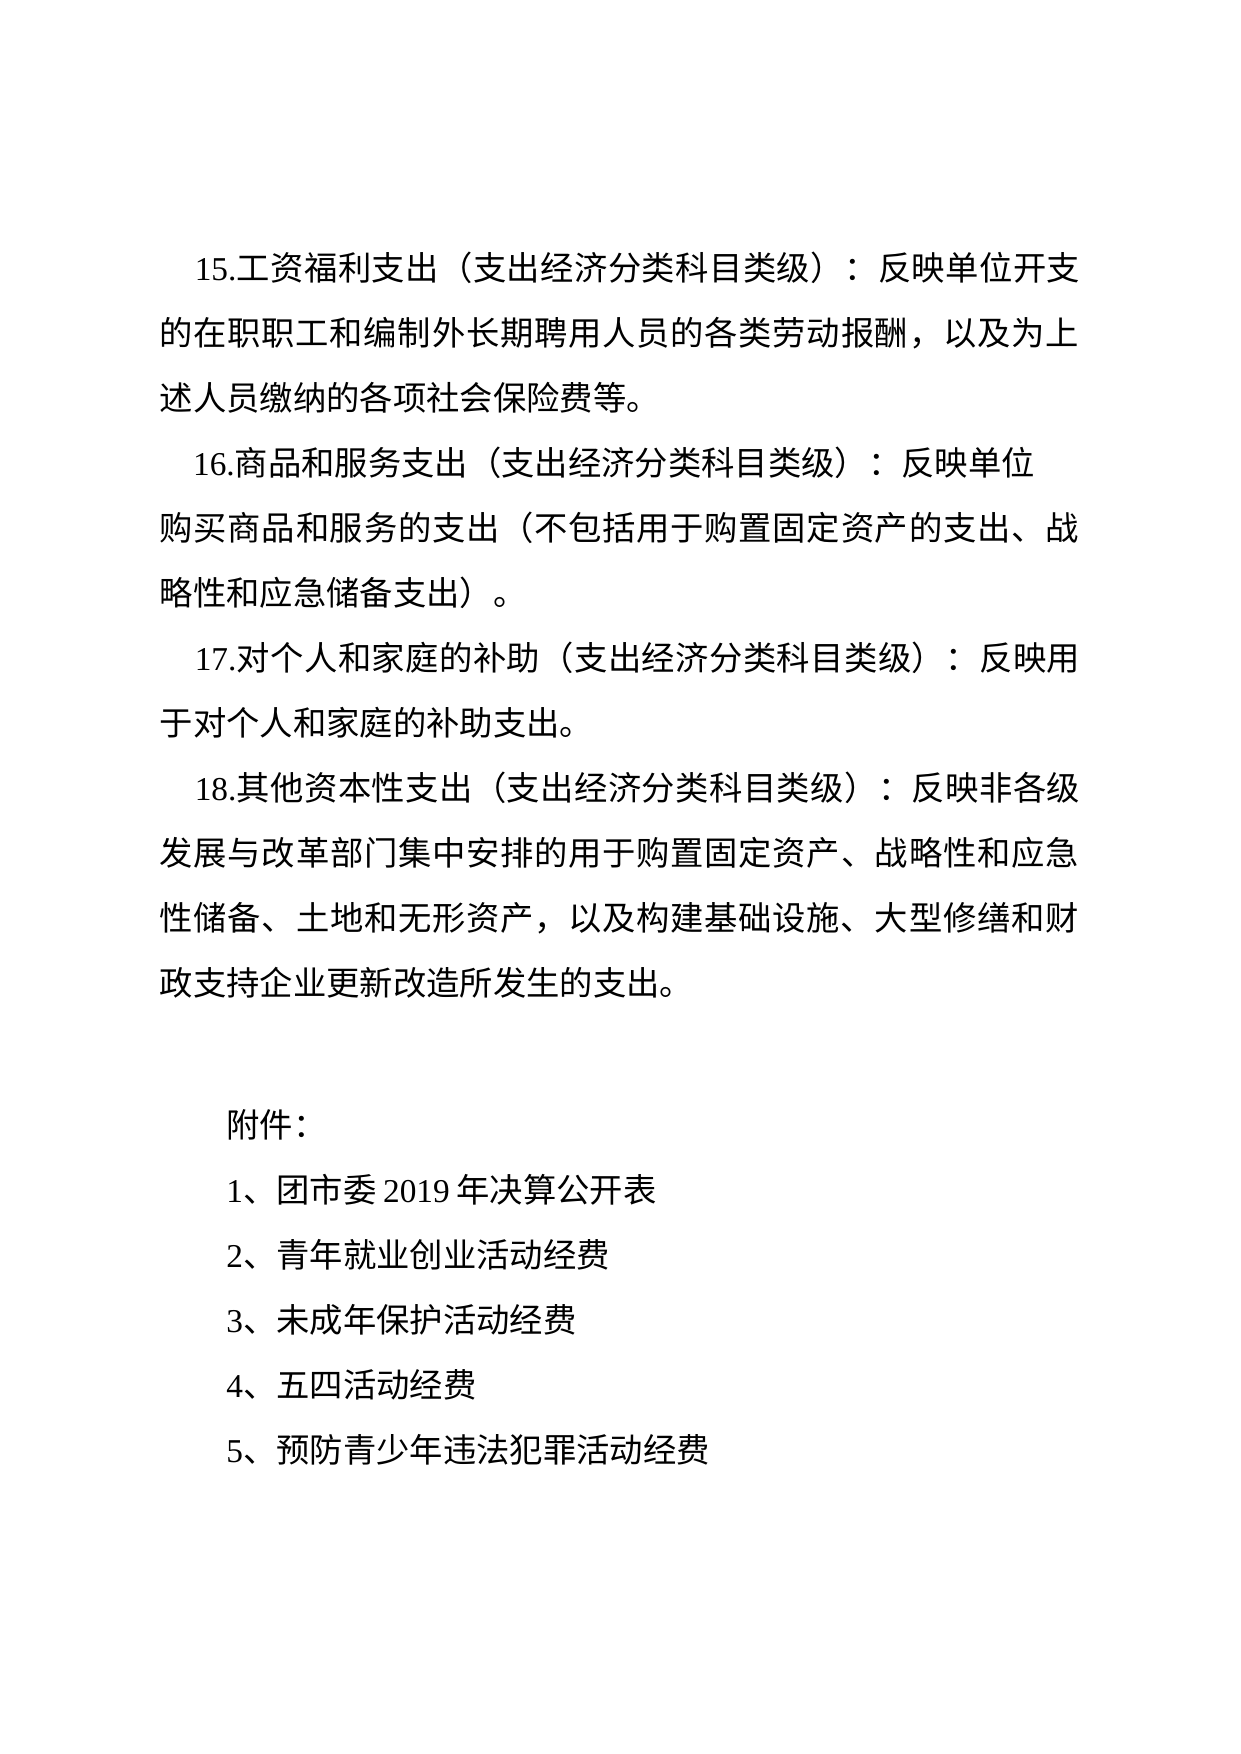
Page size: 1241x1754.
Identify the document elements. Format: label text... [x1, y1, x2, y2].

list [159, 233, 1081, 1013]
text 3、未成年保护活动经费 [159, 1285, 1081, 1350]
text 5、预防青少年违法犯罪活动经费 [159, 1415, 1081, 1480]
list 附件： [159, 1090, 1081, 1155]
list 1、团市委2019年决算公开表 [159, 1155, 1081, 1220]
text 4、五四活动经费 [159, 1350, 1081, 1415]
text 2、青年就业创业活动经费 [159, 1220, 1081, 1285]
